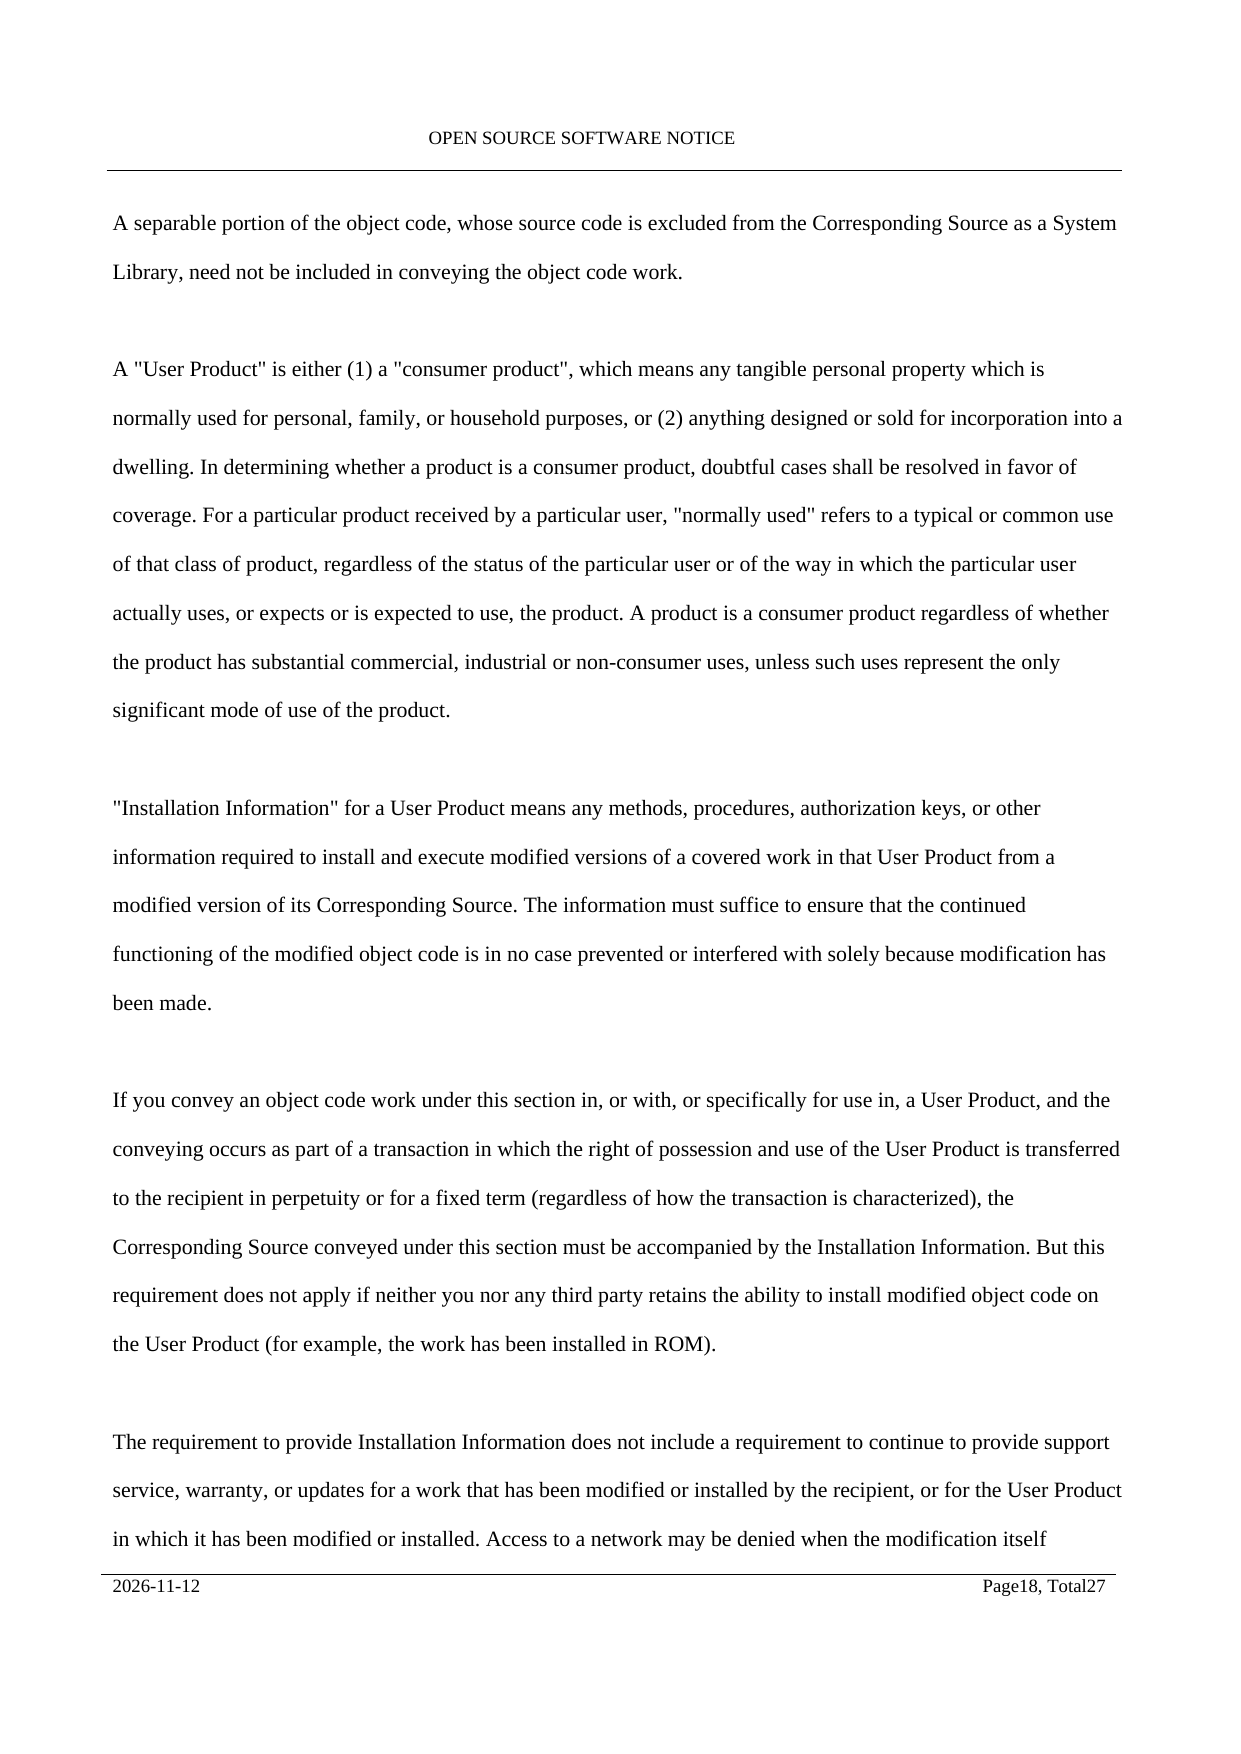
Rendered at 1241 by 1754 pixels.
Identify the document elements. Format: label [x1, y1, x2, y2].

text [112, 206, 1128, 1555]
